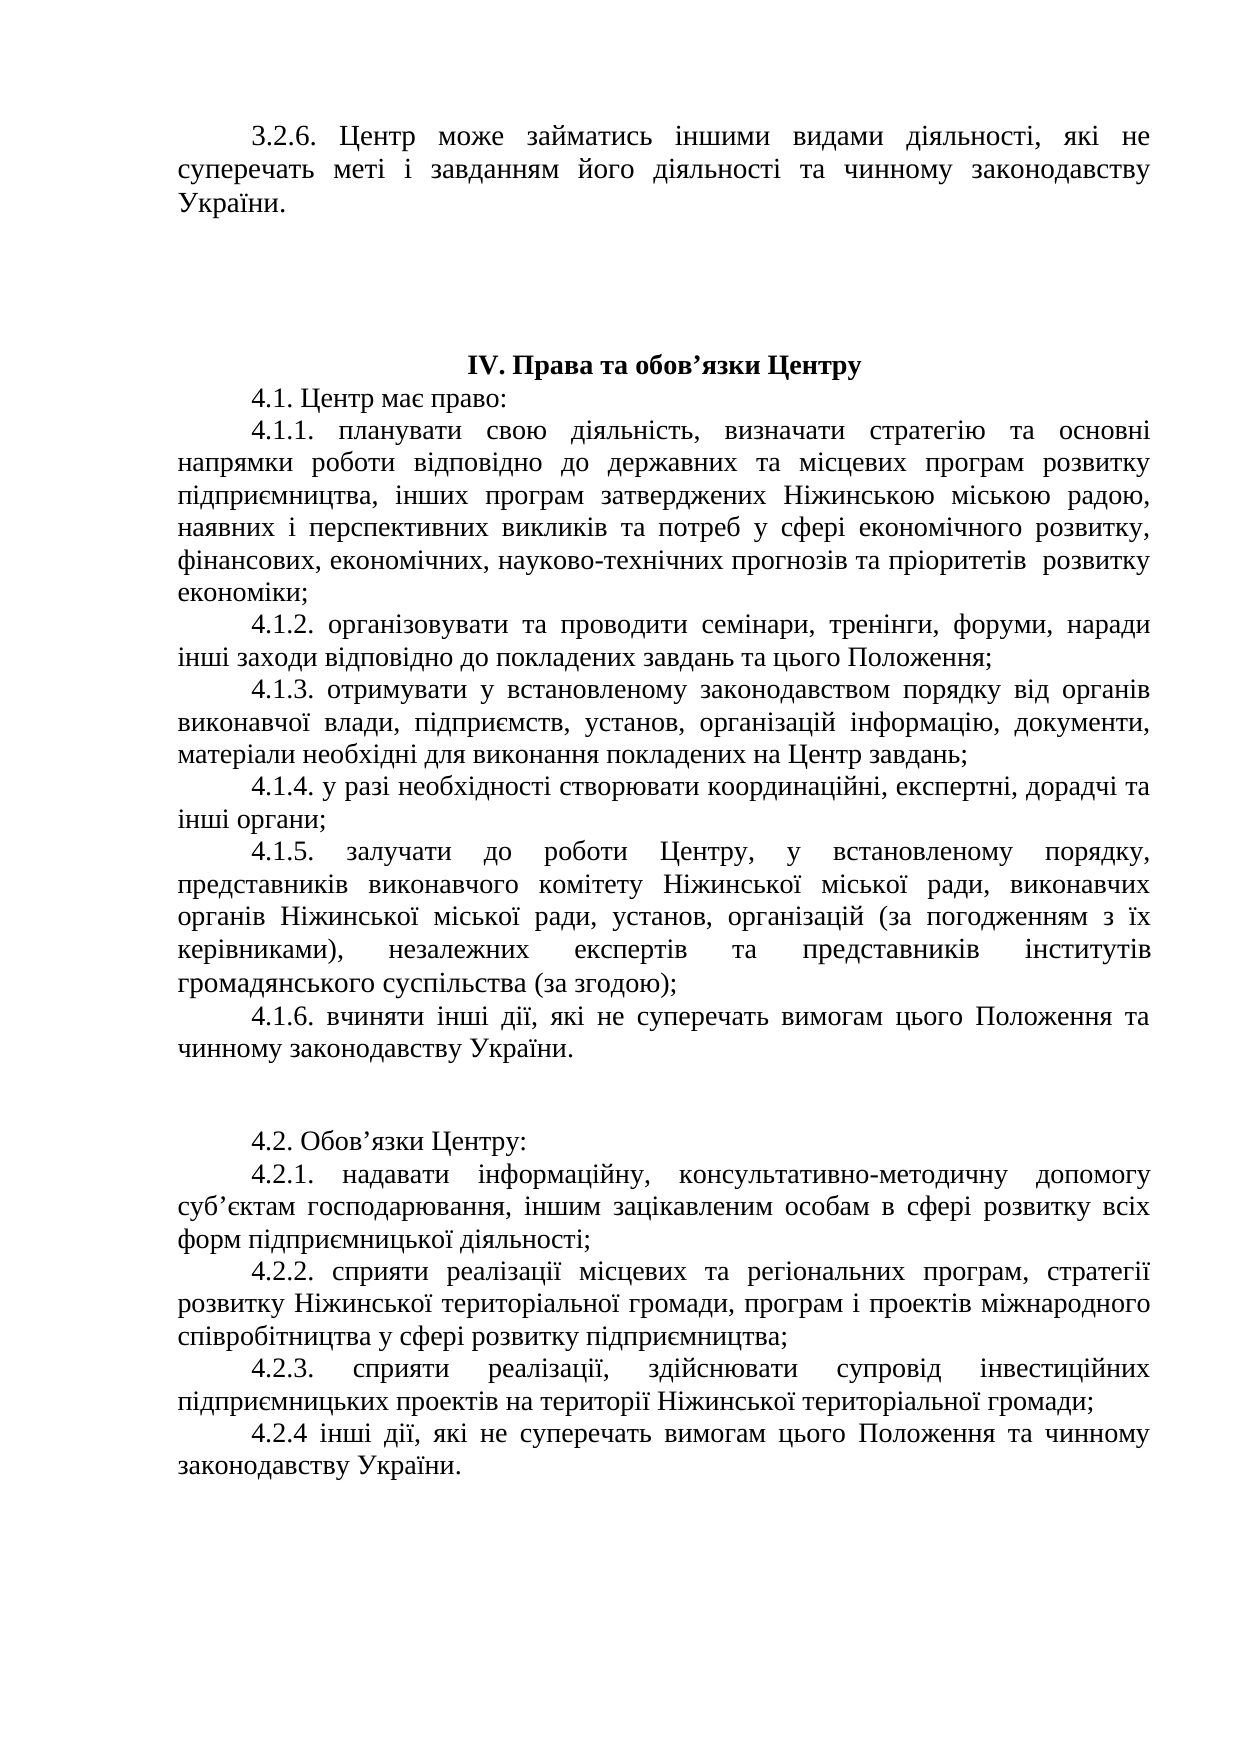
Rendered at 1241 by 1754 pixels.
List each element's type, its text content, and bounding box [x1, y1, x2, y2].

list 4.1.3. отримувати у встановленому законодавством порядку від органів виконавчої влади, підприємств, установ, організацій інформацію, документи, матеріали необхідні для виконання покладених на Центр завдань; [177, 672, 1152, 769]
list 4.2.1. надавати інформаційну, консультативно-методичну допомогу суб’єктам господарювання, іншим зацікавленим особам в сфері розвитку всіх форм підприємницької діяльності; [177, 1157, 1152, 1254]
list 4.2. Обов’язки Центру: [177, 1124, 1152, 1157]
list 4.1.2. організовувати та проводити семінари, тренінги, форуми, наради інші заходи відповідно до покладених завдань та цього Положення; [177, 607, 1152, 672]
list 4.1.1. планувати свою діяльність, визначати стратегію та основні напрямки роботи відповідно до державних та місцевих програм розвитку підприємництва, інших програм затверджених Ніжинською міською радою, наявних і перспективних викликів та потреб у сфері економічного розвитку, фінансових, економічних, науково-технічних прогнозів та пріоритетів розвитку економіки; [177, 413, 1152, 607]
list 4.1.6. вчиняти інші дії, які не суперечать вимогам цього Положення та чинному законодавству України. [177, 998, 1152, 1063]
list 4.1.5. залучати до роботи Центру, у встановленому порядку, представників виконавчого комітету Ніжинської міської ради, виконавчих органів Ніжинської міської ради, установ, організацій (за погодженням з їх керівниками), незалежних експертів та представників інститутів громадянського суспільства (за згодою); [177, 834, 1152, 998]
list 4.2.2. сприяти реалізації місцевих та регіональних програм, стратегії розвитку Ніжинської територіальної громади, програм і проектів міжнародного співробітництва у сфері розвитку підприємництва; [177, 1254, 1152, 1351]
list ІV. Права та обов’язки Центру [177, 348, 1152, 381]
list 4.2.3. сприяти реалізації, здійснювати супровід інвестиційних підприємницьких проектів на території Ніжинської територіальної громади; [177, 1351, 1152, 1416]
text 3.2.6. Центр може займатись іншими видами діяльності, які не суперечать меті і завданням його діяльності та чинному законодавству України. [177, 118, 1152, 219]
list 4.1.4. у разі необхідності створювати координаційні, експертні, дорадчі та інші органи; [177, 769, 1152, 834]
list 4.2.4 інші дії, які не суперечать вимогам цього Положення та чинному законодавству України. [177, 1416, 1152, 1481]
list 4.1. Центр має право: [177, 381, 1152, 413]
